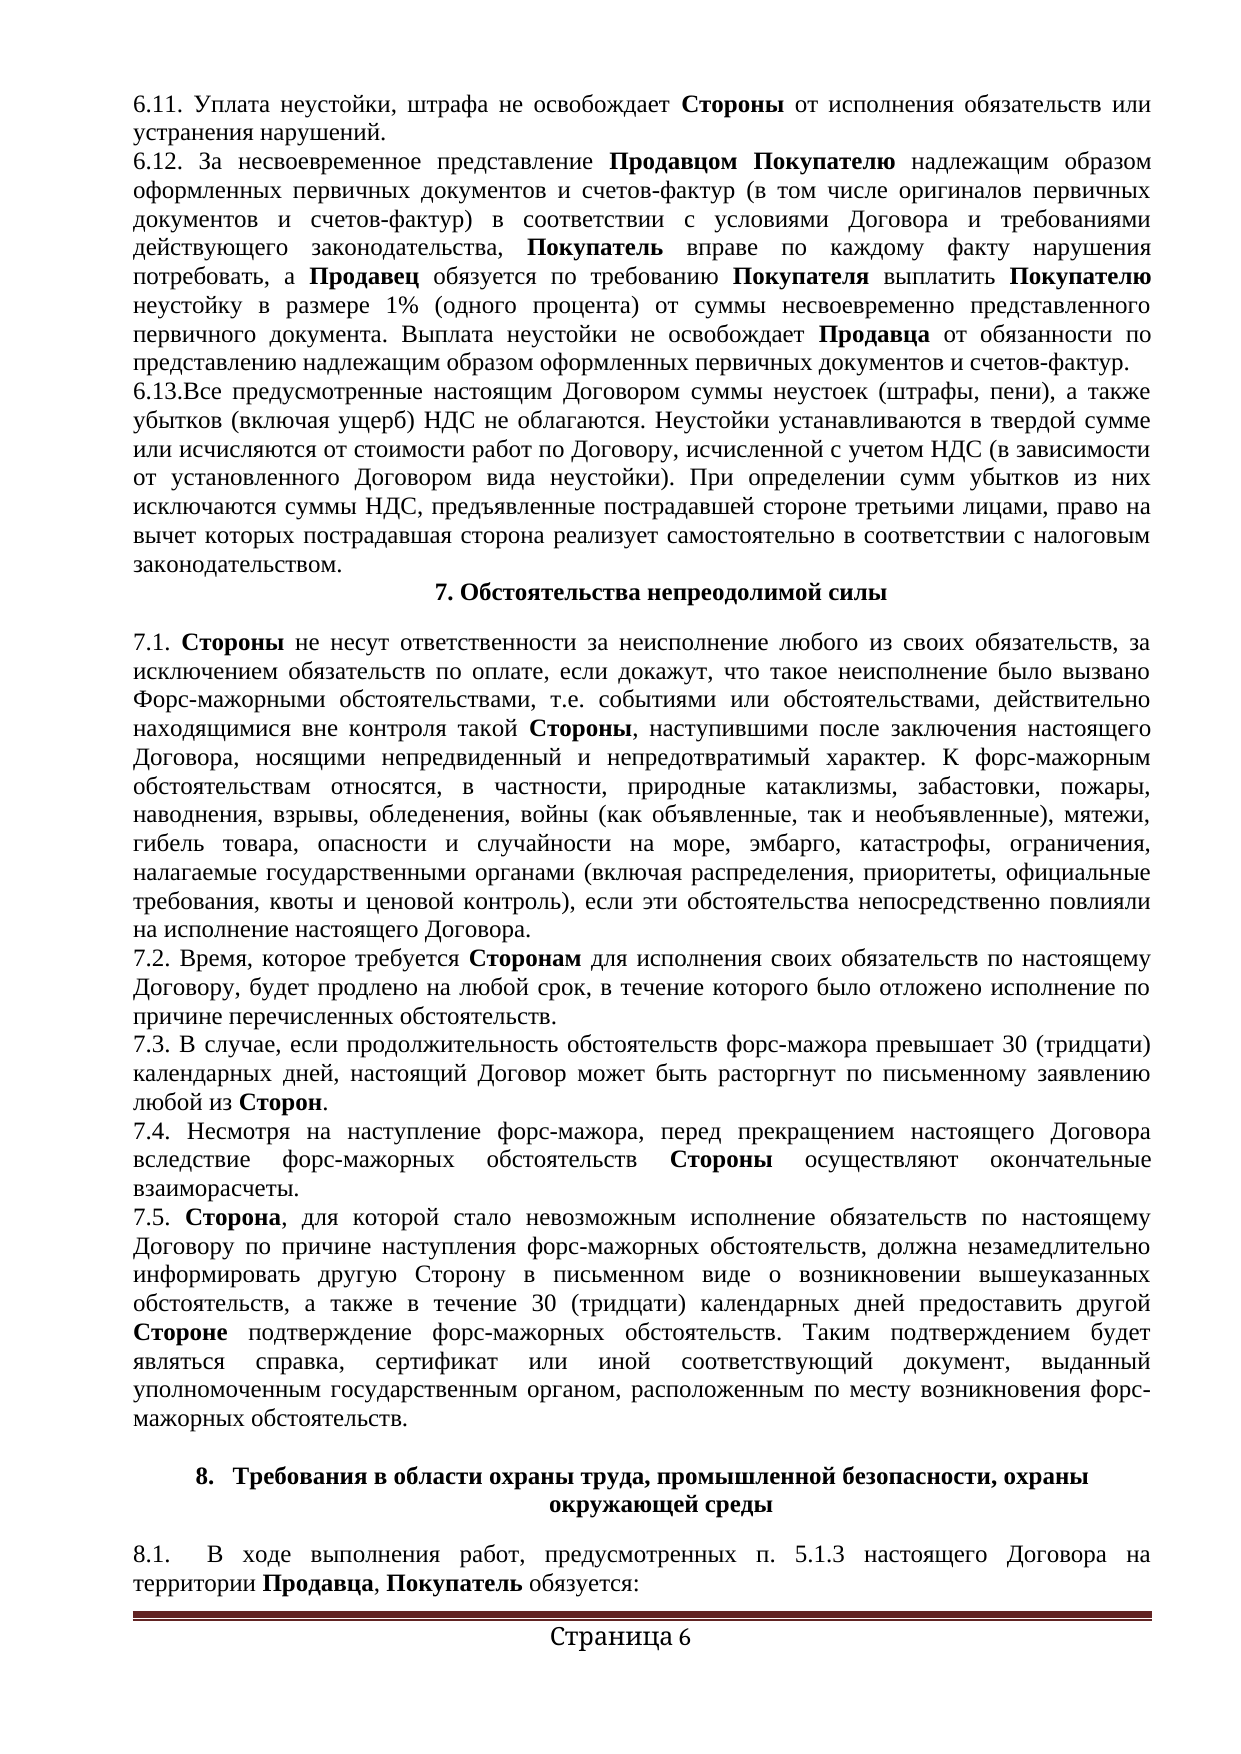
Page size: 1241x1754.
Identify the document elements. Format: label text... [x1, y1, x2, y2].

text 6.11. Уплата неустойки, штрафа не освобождает Стороны от исполнения обязательств или устранения нарушений. [133, 89, 1152, 146]
text 6.13.Все предусмотренные настоящим Договором суммы неустоек (штрафы, пени), а также убытков (включая ущерб) НДС не облагаются. Неустойки устанавливаются в твердой сумме или исчисляются от стоимости работ по Договору, исчисленной с учетом НДС (в зависимости от установленного Договором вида неустойки). При определении сумм убытков из них исключаются суммы НДС, предъявленные пострадавшей стороне третьими лицами, право на вычет которых пострадавшая сторона реализует самостоятельно в соответствии с налоговым законодательством. [133, 376, 1152, 577]
text 7.5. Сторона, для которой стало невозможным исполнение обязательств по настоящему Договору по причине наступления форс-мажорных обстоятельств, должна незамедлительно информировать другую Сторону в письменном виде о возникновении вышеуказанных обстоятельств, а также в течение 30 (тридцати) календарных дней предоставить другой Стороне подтверждение форс-мажорных обстоятельств. Таким подтверждением будет являться справка, сертификат или иной соответствующий документ, выданный уполномоченным государственным органом, расположенным по месту возникновения форс-мажорных обстоятельств. [133, 1202, 1152, 1432]
text 7.3. В случае, если продолжительность обстоятельств форс-мажора превышает 30 (тридцати) календарных дней, настоящий Договор может быть расторгнут по письменному заявлению любой из Сторон. [133, 1029, 1152, 1116]
text 7.1. Стороны не несут ответственности за неисполнение любого из своих обязательств, за исключением обязательств по оплате, если докажут, что такое неисполнение было вызвано Форс-мажорными обстоятельствами, т.е. событиями или обстоятельствами, действительно находящимися вне контроля такой Стороны, наступившими после заключения настоящего Договора, носящими непредвиденный и непредотвратимый характер. К форс-мажорным обстоятельствам относятся, в частности, природные катаклизмы, забастовки, пожары, наводнения, взрывы, обледенения, войны (как объявленные, так и необъявленные), мятежи, гибель товара, опасности и случайности на море, эмбарго, катастрофы, ограничения, налагаемые государственными органами (включая распределения, приоритеты, официальные требования, квоты и ценовой контроль), если эти обстоятельства непосредственно повлияли на исполнение настоящего Договора. [133, 627, 1152, 943]
text 7.2. Время, которое требуется Сторонам для исполнения своих обязательств по настоящему Договору, будет продлено на любой срок, в течение которого было отложено исполнение по причине перечисленных обстоятельств. [133, 943, 1152, 1029]
text 7.4. Несмотря на наступление форс-мажора, перед прекращением настоящего Договора вследствие форс-мажорных обстоятельств Стороны осуществляют окончательные взаиморасчеты. [133, 1116, 1152, 1202]
text 7. Обстоятельства непреодолимой силы [170, 577, 1152, 606]
list Требования в области охраны труда, промышленной безопасности, охраны окружающей среды [133, 1461, 1152, 1518]
list В ходе выполнения работ, предусмотренных п. 5.1.3 настоящего Договора на территории Продавца, Покупатель обязуется: [133, 1539, 1152, 1597]
text 6.12. За несвоевременное представление Продавцом Покупателю надлежащим образом оформленных первичных документов и счетов-фактур (в том числе оригиналов первичных документов и счетов-фактур) в соответствии с условиями Договора и требованиями действующего законодательства, Покупатель вправе по каждому факту нарушения потребовать, а Продавец обязуется по требованию Покупателя выплатить Покупателю неустойку в размере 1% (одного процента) от суммы несвоевременно представленного первичного документа. Выплата неустойки не освобождает Продавца от обязанности по представлению надлежащим образом оформленных первичных документов и счетов-фактур. [133, 146, 1152, 376]
